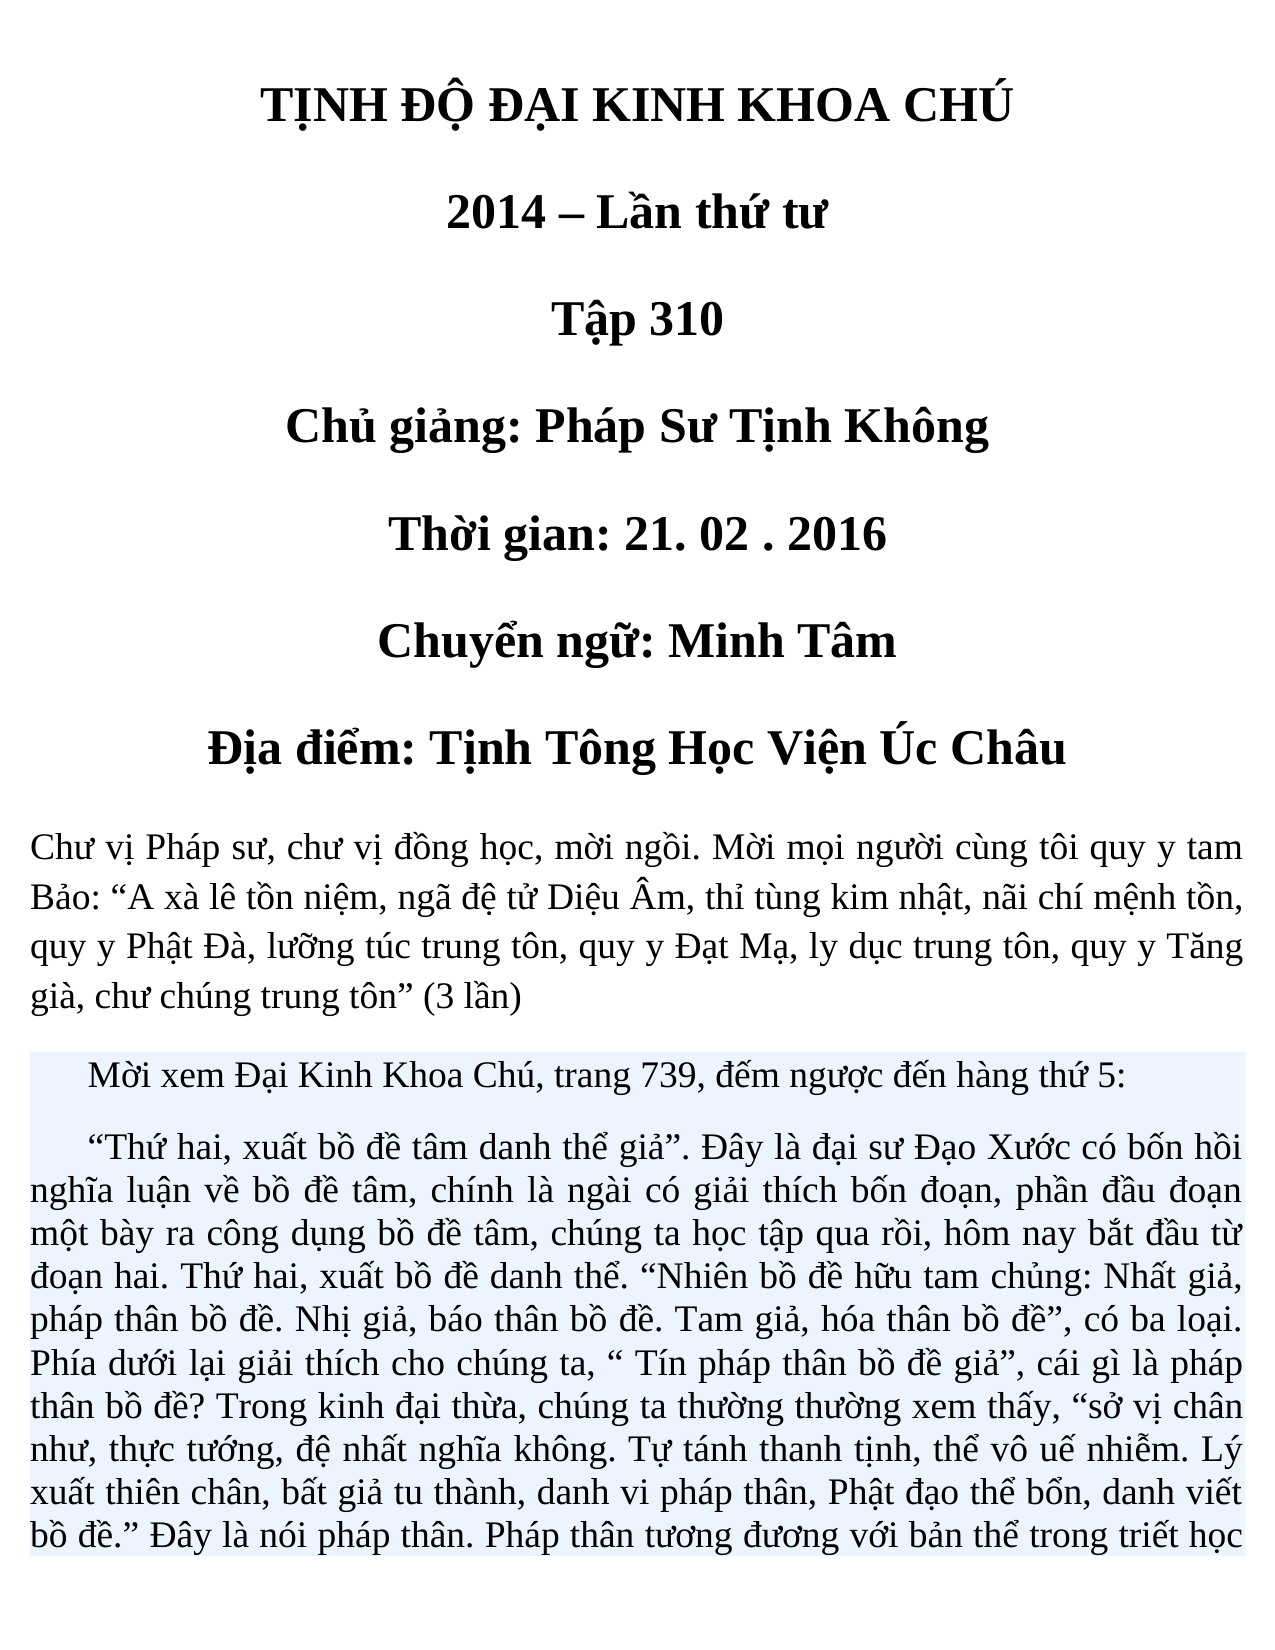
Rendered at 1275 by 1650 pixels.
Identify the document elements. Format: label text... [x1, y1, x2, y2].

text Chư vị Pháp sư, chư vị đồng học, mời ngồi. Mời mọi người cùng tôi quy y tam Bảo: “A xà lê tồn niệm, ngã đệ tử Diệu Âm, thỉ tùng kim nhật, nãi chí mệnh tồn, quy y Phật Đà, lưỡng túc trung tôn, quy y Đạt Mạ, ly dục trung tôn, quy y Tăng già, chư chúng trung tôn” (3 lần) [30, 824, 1245, 1016]
text Mời xem Đại Kinh Khoa Chú, trang 739, đếm ngược đến hàng thứ 5: [30, 1052, 1245, 1095]
text TỊNH ĐỘ ĐẠI KINH KHOA CHÚ [30, 75, 1245, 132]
text Thời gian: 21. 02 . 2016 [30, 503, 1245, 561]
text Tập 310 [30, 289, 1245, 347]
text Địa điểm: Tịnh Tông Học Viện Úc Châu [30, 717, 1245, 775]
text Chủ giảng: Pháp Sư Tịnh Không [30, 396, 1245, 454]
text 2014 – Lần thứ tư [30, 182, 1245, 239]
text Chuyển ngữ: Minh Tâm [30, 610, 1245, 668]
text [30, 1124, 1245, 1556]
